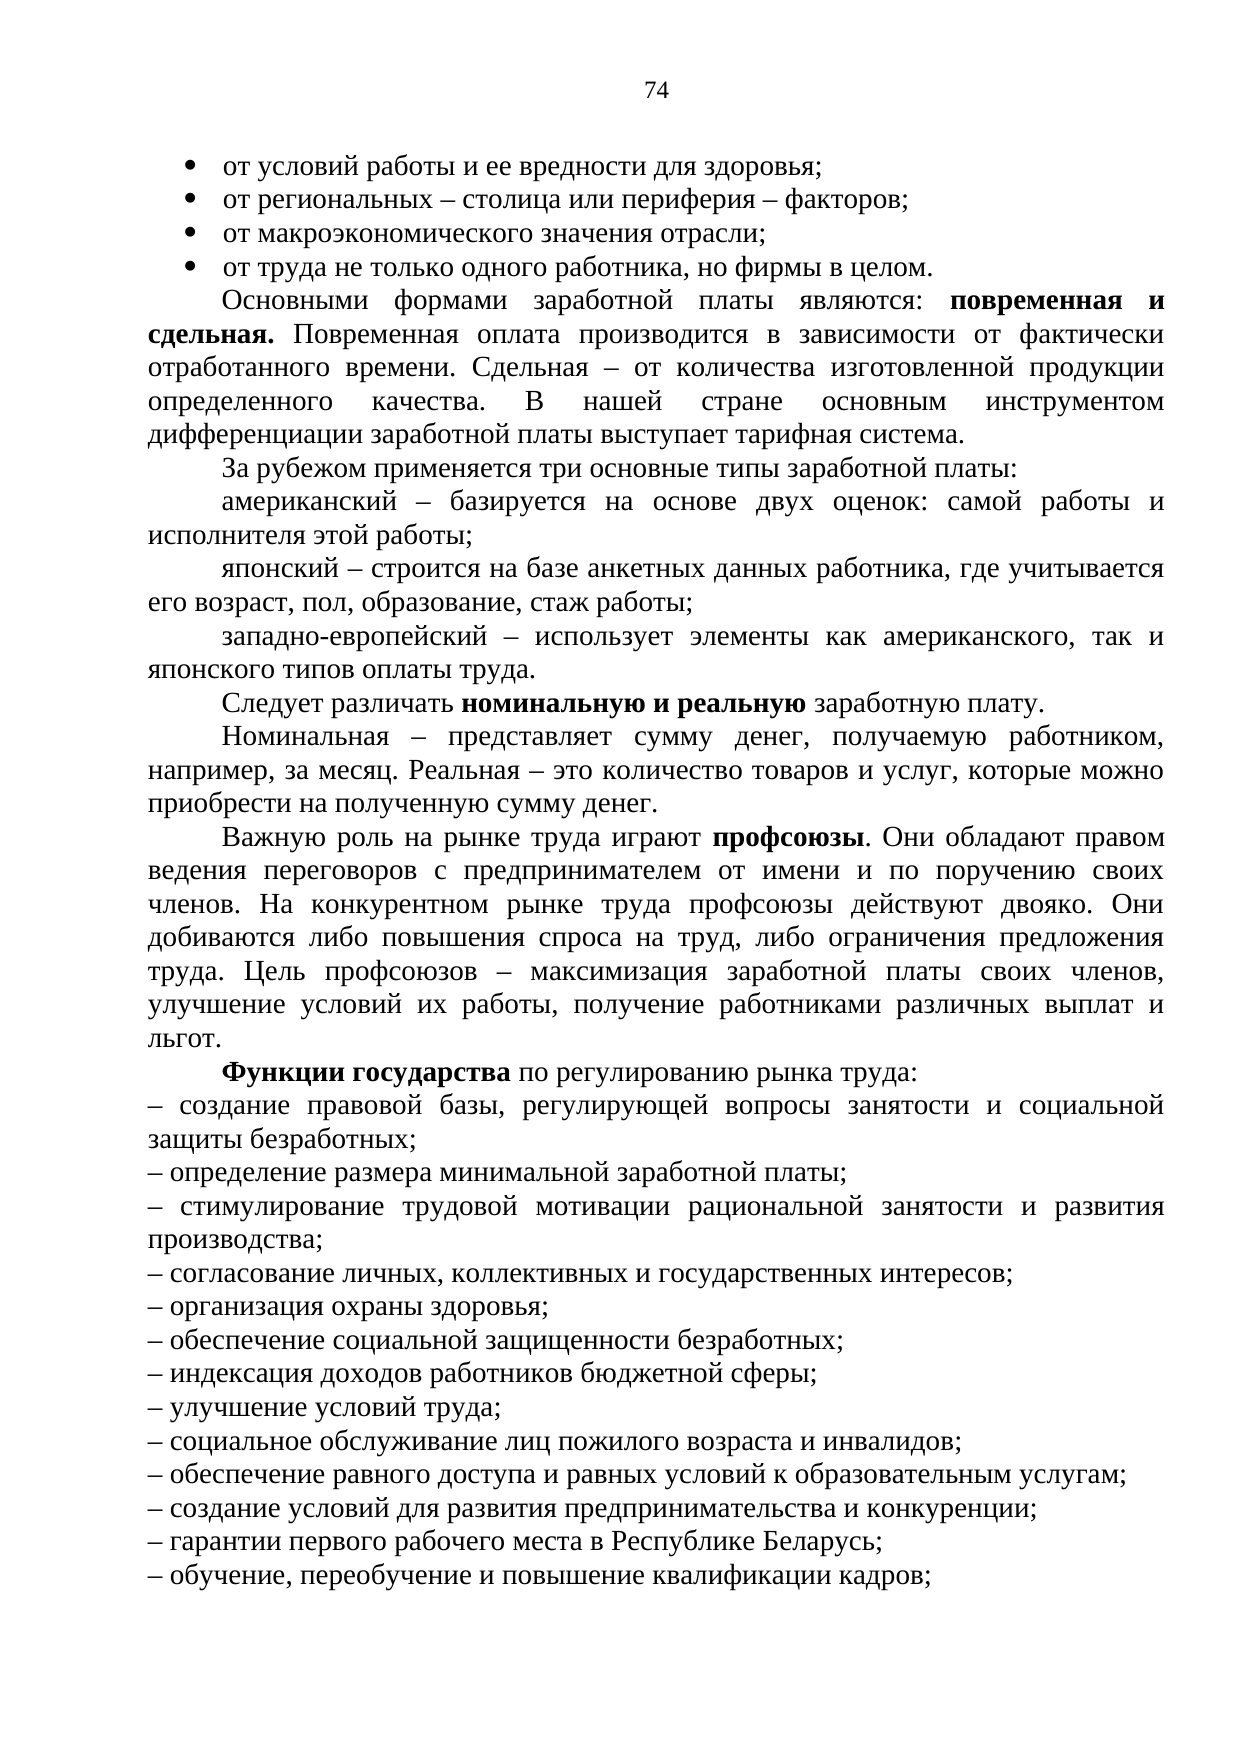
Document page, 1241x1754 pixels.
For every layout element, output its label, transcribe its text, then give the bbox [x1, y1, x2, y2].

text Следует различать номинальную и реальную заработную плату. [148, 685, 1165, 718]
text западно-европейский – использует элементы как американского, так и японского типов оплаты труда. [148, 618, 1165, 685]
text – создание правовой базы, регулирующей вопросы занятости и социальной защиты безработных; [148, 1087, 1165, 1154]
text Основными формами заработной платы являются: повременная и сдельная. Повременная оплата производится в зависимости от фактически отработанного времени. Сдельная – от количества изготовленной продукции определенного качества. В нашей стране основным инструментом дифференциации заработной платы выступает тарифная система. [148, 282, 1165, 450]
text японский – строится на базе анкетных данных работника, где учитывается его возраст, пол, образование, стаж работы; [148, 551, 1165, 618]
text – социальное обслуживание лиц пожилого возраста и инвалидов; [148, 1423, 1165, 1456]
list от условий работы и ее вредности для здоровья; [185, 148, 1165, 181]
text – стимулирование трудовой мотивации рациональной занятости и развития производства; [148, 1188, 1165, 1255]
text – гарантии первого рабочего места в Республике Беларусь; [148, 1523, 1165, 1557]
list от макроэкономического значения отрасли; [185, 215, 1165, 249]
text – организация охраны здоровья; [148, 1288, 1165, 1322]
text – обеспечение социальной защищенности безработных; [148, 1322, 1165, 1356]
text – создание условий для развития предпринимательства и конкуренции; [148, 1490, 1165, 1523]
text американский – базируется на основе двух оценок: самой работы и исполнителя этой работы; [148, 483, 1165, 551]
list от региональных – столица или периферия – факторов; [185, 181, 1165, 215]
list от труда не только одного работника, но фирмы в целом. [185, 249, 1165, 282]
text – определение размера минимальной заработной платы; [148, 1154, 1165, 1188]
text – улучшение условий труда; [148, 1389, 1165, 1423]
text Функции государства по регулированию рынка труда: [148, 1054, 1165, 1087]
text За рубежом применяется три основные типы заработной платы: [148, 450, 1165, 483]
text Важную роль на рынке труда играют профсоюзы. Они обладают правом ведения переговоров с предпринимателем от имени и по поручению своих членов. На конкурентном рынке труда профсоюзы действуют двояко. Они добиваются либо повышения спроса на труд, либо ограничения предложения труда. Цель профсоюзов – максимизация заработной платы своих членов, улучшение условий их работы, получение работниками различных выплат и льгот. [148, 819, 1165, 1054]
text – индексация доходов работников бюджетной сферы; [148, 1356, 1165, 1389]
text – обеспечение равного доступа и равных условий к образовательным услугам; [148, 1456, 1165, 1490]
text – согласование личных, коллективных и государственных интересов; [148, 1255, 1165, 1288]
text – обучение, переобучение и повышение квалификации кадров; [148, 1557, 1165, 1590]
text Номинальная – представляет сумму денег, получаемую работником, например, за месяц. Реальная – это количество товаров и услуг, которые можно приобрести на полученную сумму денег. [148, 718, 1165, 819]
